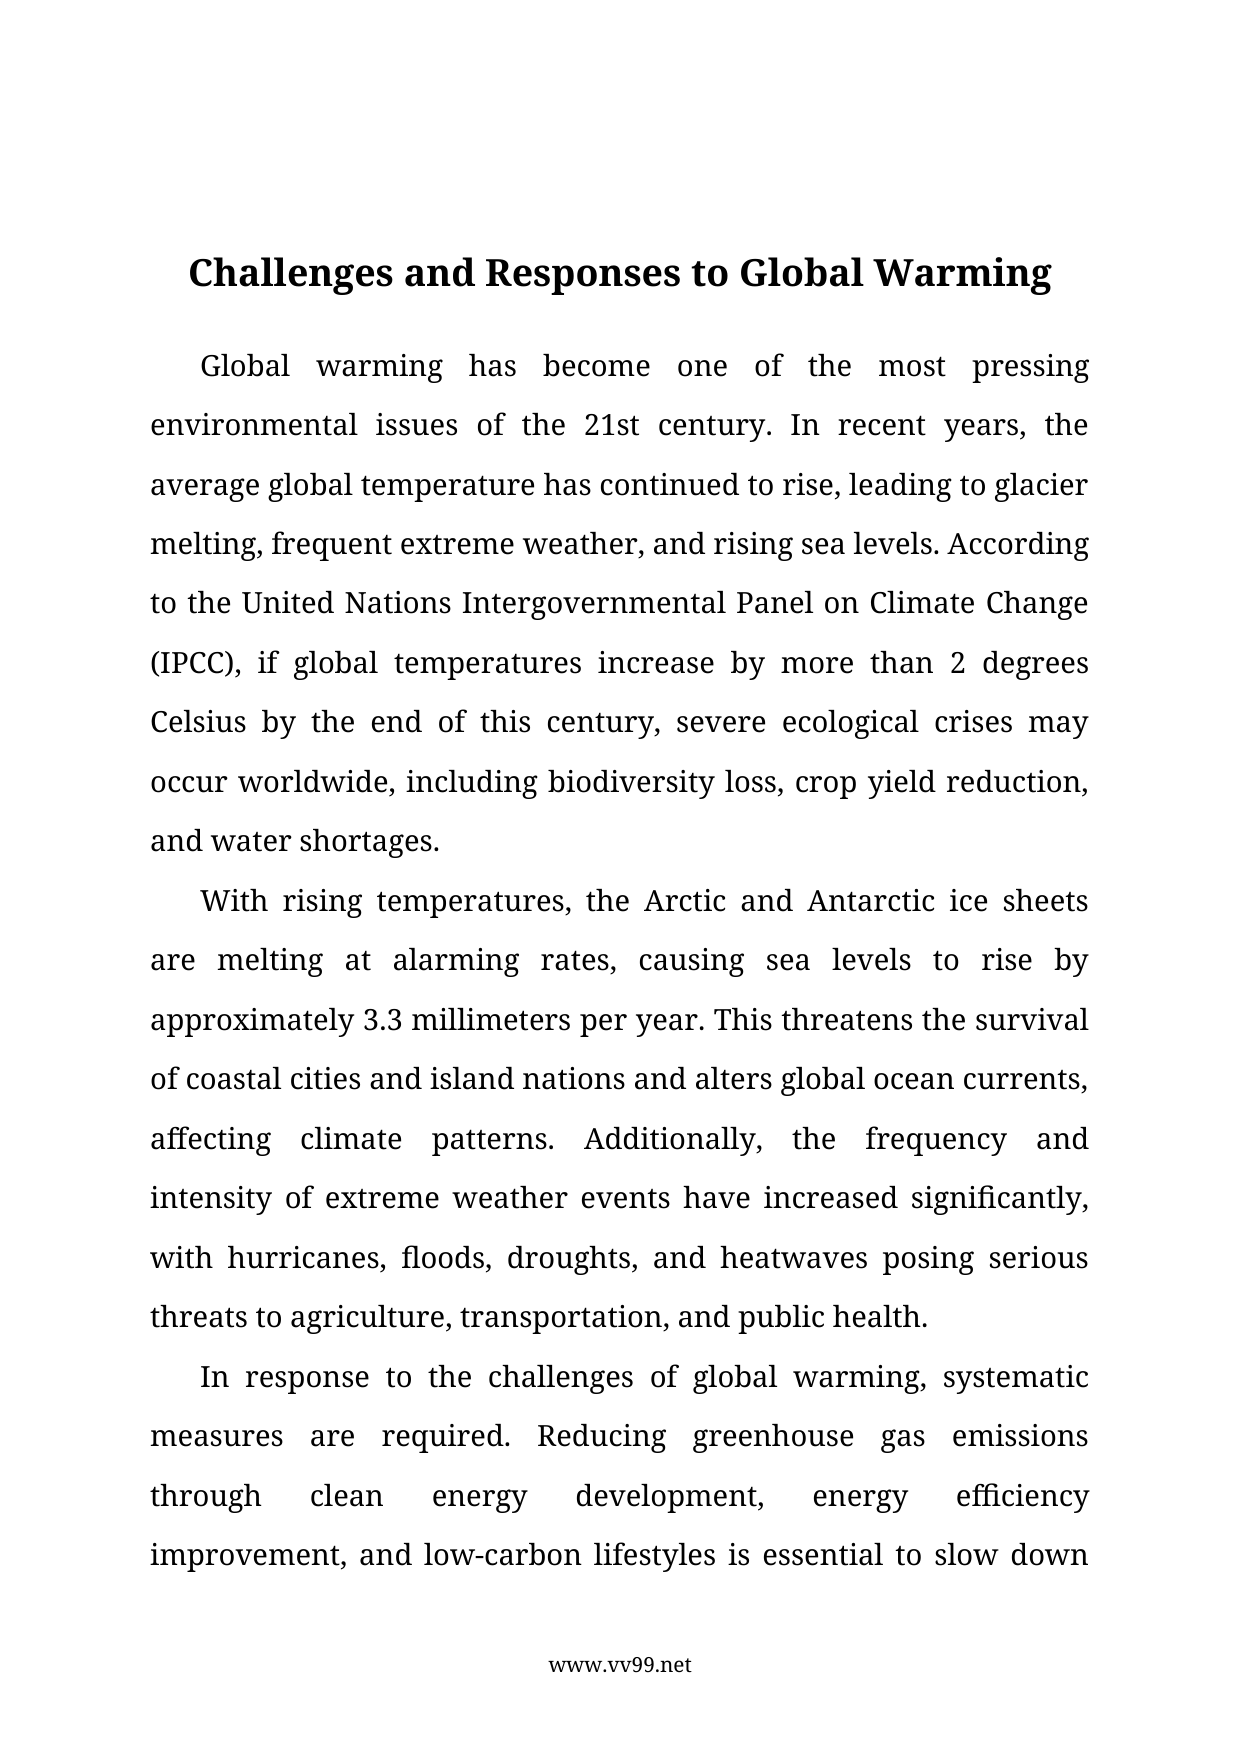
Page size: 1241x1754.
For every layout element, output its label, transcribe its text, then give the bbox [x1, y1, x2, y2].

subtitle Challenges and Responses to Global Warming [150, 246, 1090, 297]
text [150, 1356, 1090, 1574]
text With rising temperatures, the Arctic and Antarctic ice sheets are melting at alarming rates, causing sea levels to rise by approximately 3.3 millimeters per year. This threatens the survival of coastal cities and island nations and alters global ocean currents, affecting climate patterns. Additionally, the frequency and intensity of extreme weather events have increased significantly, with hurricanes, floods, droughts, and heatwaves posing serious threats to agriculture, transportation, and public health. [150, 880, 1090, 1336]
text Global warming has become one of the most pressing environmental issues of the 21st century. In recent years, the average global temperature has continued to rise, leading to glacier melting, frequent extreme weather, and rising sea levels. According to the United Nations Intergovernmental Panel on Climate Change (IPCC), if global temperatures increase by more than 2 degrees Celsius by the end of this century, severe ecological crises may occur worldwide, including biodiversity loss, crop yield reduction, and water shortages. [150, 345, 1090, 860]
